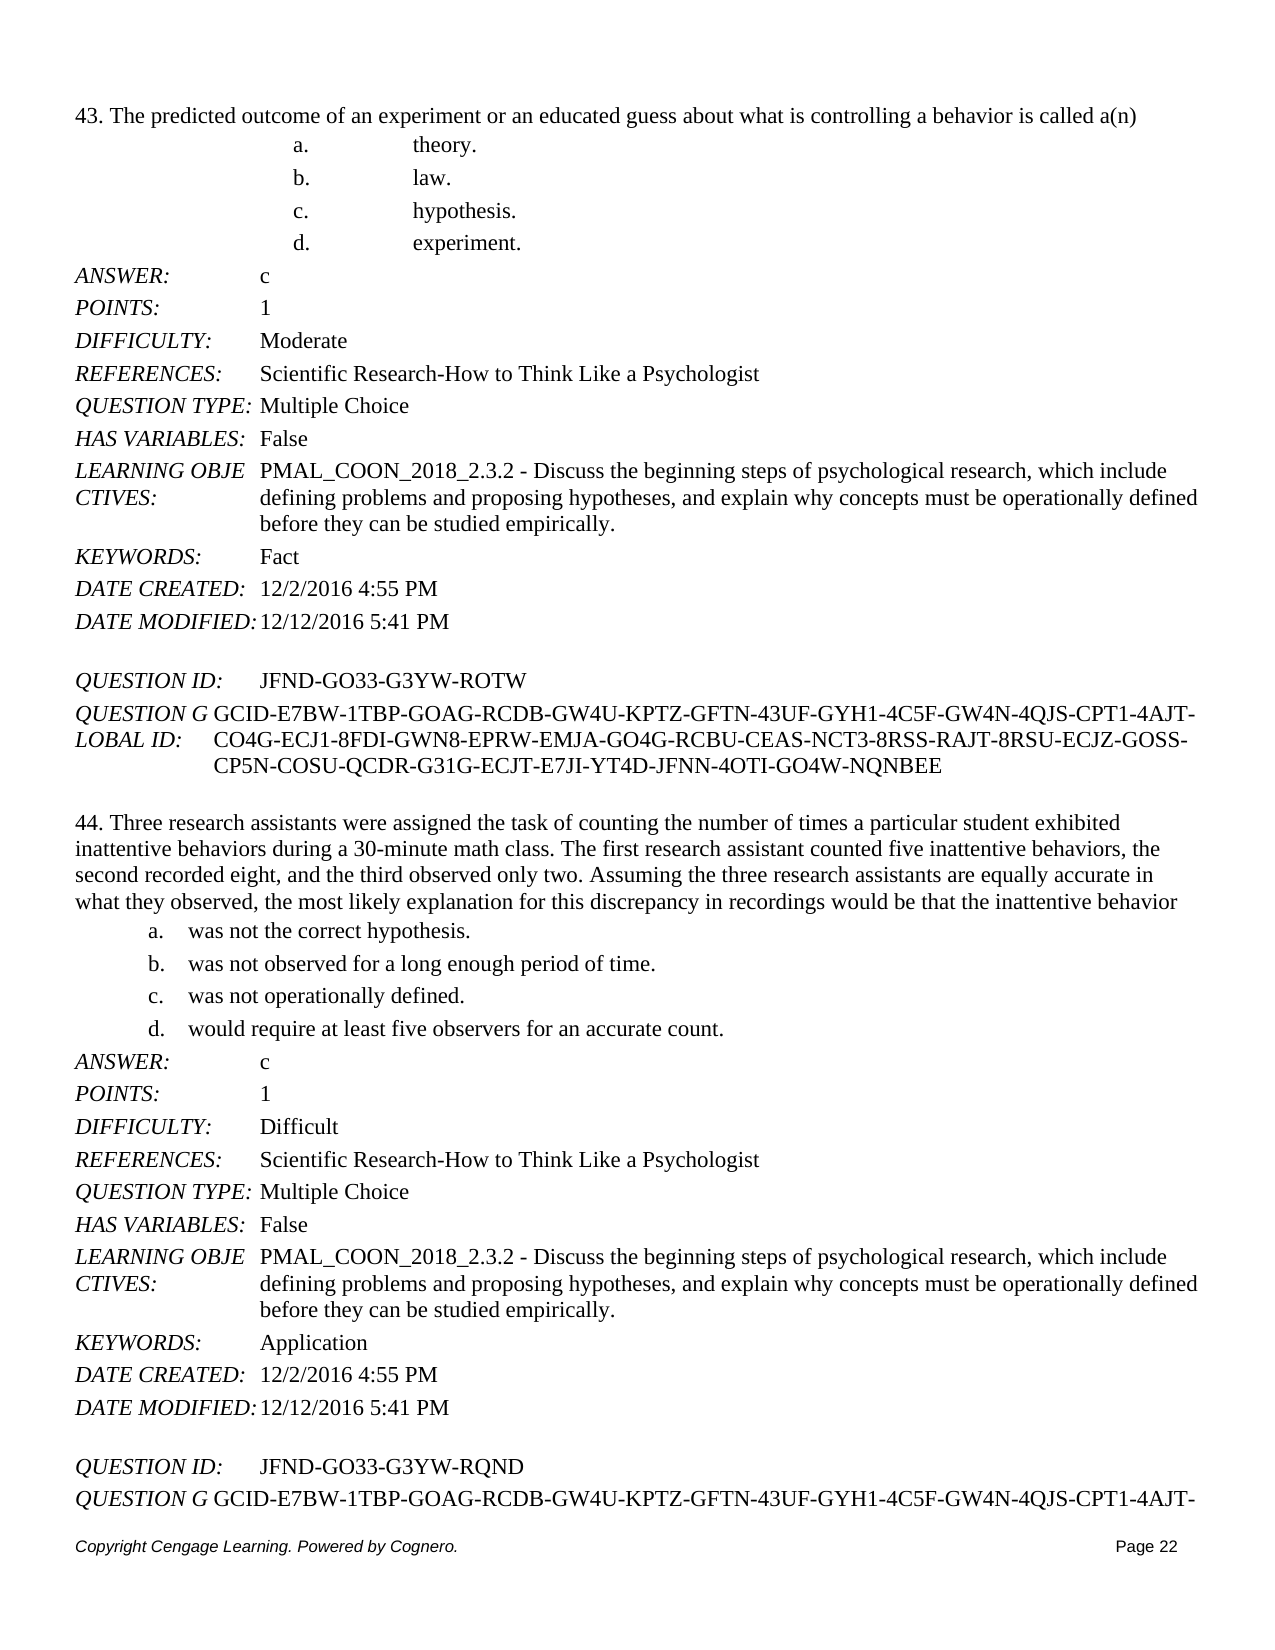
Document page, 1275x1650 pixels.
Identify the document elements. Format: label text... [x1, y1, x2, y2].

table_header 43. The predicted outcome of an experiment or an educated guess about what is controlling a behavior is called a(n) [75, 102, 1200, 782]
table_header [75, 809, 1200, 1515]
